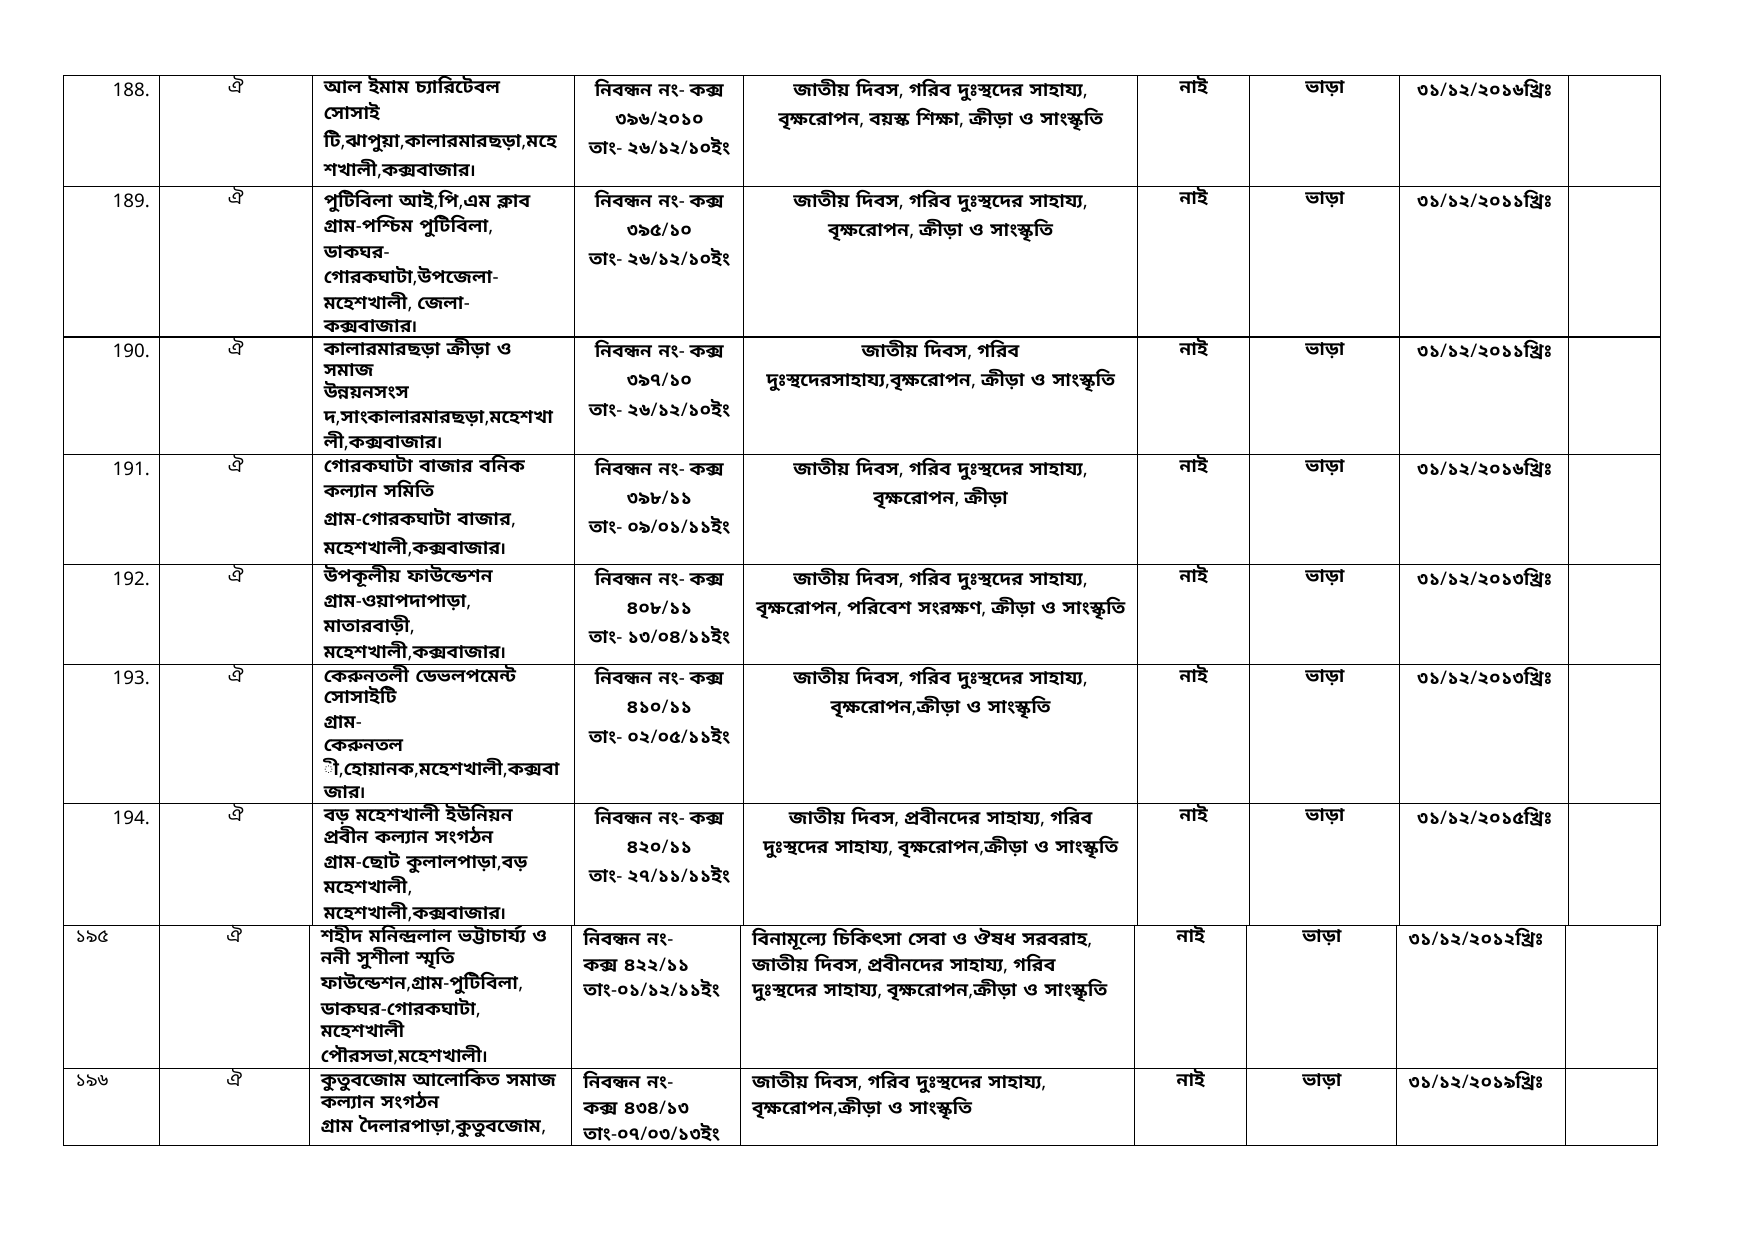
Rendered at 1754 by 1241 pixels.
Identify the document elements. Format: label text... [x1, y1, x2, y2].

table_cell নাই [1138, 804, 1249, 924]
table_cell ঐ [160, 565, 312, 663]
table_cell নিবন্ধন নং- কক্স ৪১০/১১ তাং- ০২/০৫/১১ইং [575, 665, 743, 803]
table_cell ৩১/১২/২০১১খ্রিঃ [1400, 187, 1568, 336]
table_cell ঐ [160, 76, 312, 186]
table_cell ভাড়া [1250, 76, 1399, 186]
table_cell নাই [1138, 455, 1249, 564]
table_cell ভাড়া [1250, 338, 1399, 454]
table_cell জাতীয় দিবস, গরিব দুঃস্থদের সাহায্য, বৃক্ষরোপন, বয়স্ক শিক্ষা, ক্রীড়া ও সাংস্কৃতি [744, 76, 1137, 186]
table_cell নাই [1138, 665, 1249, 803]
table_cell ৩১/১২/২০১৯খ্রিঃ [1397, 1069, 1565, 1145]
table_cell ভাড়া [1250, 804, 1399, 924]
table_cell ঐ [160, 926, 309, 1068]
table_cell উপকূলীয় ফাউন্ডেশন গ্রাম-ওয়াপদাপাড়া, মাতারবাড়ী, মহেশখালী,কক্সবাজার। [313, 565, 574, 663]
table_cell নিবন্ধন নং- কক্স ৪০৮/১১ তাং- ১৩/০৪/১১ইং [575, 565, 743, 663]
table_cell জাতীয় দিবস, গরিব দুঃস্থদের সাহায্য, বৃক্ষরোপন, ক্রীড়া ও সাংস্কৃতি [744, 187, 1137, 336]
table_cell ৩১/১২/২০১৬খ্রিঃ [1400, 76, 1568, 186]
table_cell ভাড়া [1247, 1069, 1396, 1145]
table_cell [64, 665, 159, 803]
table_cell বিনামূল্যে চিকিৎসা সেবা ও ঔষধ সরবরাহ, জাতীয় দিবস, প্রবীনদের সাহায্য, গরিব দুঃস্থদের সাহায্য, বৃক্ষরোপন,ক্রীড়া ও সাংস্কৃতি [741, 926, 1134, 1068]
table_cell ঐ [160, 187, 312, 336]
table_cell নিবন্ধন নং- কক্স ৪২০/১১ তাং- ২৭/১১/১১ইং [575, 804, 743, 924]
table_cell জাতীয় দিবস, প্রবীনদের সাহায্য, গরিব দুঃস্থদের সাহায্য, বৃক্ষরোপন,ক্রীড়া ও সাংস্কৃতি [744, 804, 1137, 924]
table_cell [1566, 1069, 1657, 1145]
table_cell ঐ [160, 804, 312, 924]
table_cell জাতীয় দিবস, গরিব দুঃস্থদের সাহায্য, বৃক্ষরোপন, পরিবেশ সংরক্ষণ, ক্রীড়া ও সাংস্কৃতি [744, 565, 1137, 663]
table_cell [1569, 76, 1660, 186]
table_cell [64, 338, 159, 454]
table_cell ৩১/১২/২০১১খ্রিঃ [1400, 338, 1568, 454]
table_cell ঐ [160, 1069, 309, 1145]
table_cell কালারমারছড়া ক্রীড়া ও সমাজ উন্নয়নসংসদ,সাংকালারমারছড়া,মহেশখালী,কক্সবাজার। [313, 338, 574, 454]
table_cell ৩১/১২/২০১৩খ্রিঃ [1400, 665, 1568, 803]
table_cell জাতীয় দিবস, গরিব দুঃস্থদের সাহায্য, বৃক্ষরোপন,ক্রীড়া ও সাংস্কৃতি [744, 665, 1137, 803]
table_cell নাই [1135, 926, 1246, 1068]
table_cell গোরকঘাটা বাজার বনিক কল্যান সমিতি গ্রাম-গোরকঘাটা বাজার, মহেশখালী,কক্সবাজার। [313, 455, 574, 564]
table_cell [1569, 338, 1660, 454]
table_cell শহীদ মনিন্দ্রলাল ভট্টাচার্য্য ও ননী সুশীলা স্মৃতি ফাউন্ডেশন,গ্রাম-পুটিবিলা, ডাকঘর-গোরকঘাটা, মহেশখালী পৌরসভা,মহেশখালী। [310, 926, 571, 1068]
table_cell নাই [1138, 338, 1249, 454]
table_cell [310, 1069, 571, 1145]
table_cell ভাড়া [1250, 565, 1399, 663]
table_cell নিবন্ধন নং- কক্স ৩৯৫/১০ তাং- ২৬/১২/১০ইং [575, 187, 743, 336]
table_cell ভাড়া [1250, 187, 1399, 336]
table_cell নিবন্ধন নং- কক্স ৩৯৭/১০ তাং- ২৬/১২/১০ইং [575, 338, 743, 454]
table_cell [1569, 665, 1660, 803]
table_cell নাই [1135, 1069, 1246, 1145]
table_cell ঐ [160, 338, 312, 454]
table_cell নাই [1138, 76, 1249, 186]
table_cell জাতীয় দিবস, গরিব দুঃস্থদের সাহায্য, বৃক্ষরোপন, ক্রীড়া [744, 455, 1137, 564]
table_cell [64, 804, 159, 924]
table_cell নিবন্ধন নং- কক্স ৩৯৮/১১ তাং- ০৯/০১/১১ইং [575, 455, 743, 564]
table_cell ৩১/১২/২০১২খ্রিঃ [1397, 926, 1565, 1068]
table_cell [1569, 187, 1660, 336]
table_cell [64, 187, 159, 336]
table_cell নিবন্ধন নং- কক্স ৩৯৬/২০১০ তাং- ২৬/১২/১০ইং [575, 76, 743, 186]
table_cell [1569, 565, 1660, 663]
table_cell নিবন্ধন নং- কক্স ৪২২/১১ তাং-০১/১২/১১ইং [572, 926, 740, 1068]
table_cell ভাড়া [1247, 926, 1396, 1068]
table_cell [64, 565, 159, 663]
table_cell পুটিবিলা আই,পি,এম ক্লাব গ্রাম-পশ্চিম পুটিবিলা, ডাকঘর-গোরকঘাটা,উপজেলা-মহেশখালী, জেলা- কক্সবাজার। [313, 187, 574, 336]
table_cell ঐ [160, 665, 312, 803]
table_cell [572, 1069, 740, 1145]
table_cell আল ইমাম চ্যারিটেবল সোসাইটি,ঝাপুয়া,কালারমারছড়া,মহেশখালী,কক্সবাজার। [313, 76, 574, 186]
table_cell [1569, 455, 1660, 564]
table_cell ঐ [160, 455, 312, 564]
table_cell ১৯৫ [64, 926, 159, 1068]
table_cell ৩১/১২/২০১৩খ্রিঃ [1400, 565, 1568, 663]
table_cell বড় মহেশখালী ইউনিয়ন প্রবীন কল্যান সংগঠন গ্রাম-ছোট কুলালপাড়া,বড় মহেশখালী, মহেশখালী,কক্সবাজার। [313, 804, 574, 924]
table_cell জাতীয় দিবস, গরিব দুঃস্থদেরসাহায্য,বৃক্ষরোপন, ক্রীড়া ও সাংস্কৃতি [744, 338, 1137, 454]
table_cell ৩১/১২/২০১৬খ্রিঃ [1400, 455, 1568, 564]
table_cell ৩১/১২/২০১৫খ্রিঃ [1400, 804, 1568, 924]
table_cell নাই [1138, 187, 1249, 336]
table_cell [64, 76, 159, 186]
table_cell ১৯৬ [64, 1069, 159, 1145]
table_cell ভাড়া [1250, 455, 1399, 564]
table_cell [1566, 926, 1657, 1068]
table_cell [64, 455, 159, 564]
table_cell ভাড়া [1250, 665, 1399, 803]
table_cell নাই [1138, 565, 1249, 663]
table_cell [1569, 804, 1660, 924]
table_cell কেরুনতলী ডেভলপমেন্ট সোসাইটি গ্রাম-কেরুনতলী,হোয়ানক,মহেশখালী,কক্সবাজার। [313, 665, 574, 803]
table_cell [741, 1069, 1134, 1145]
